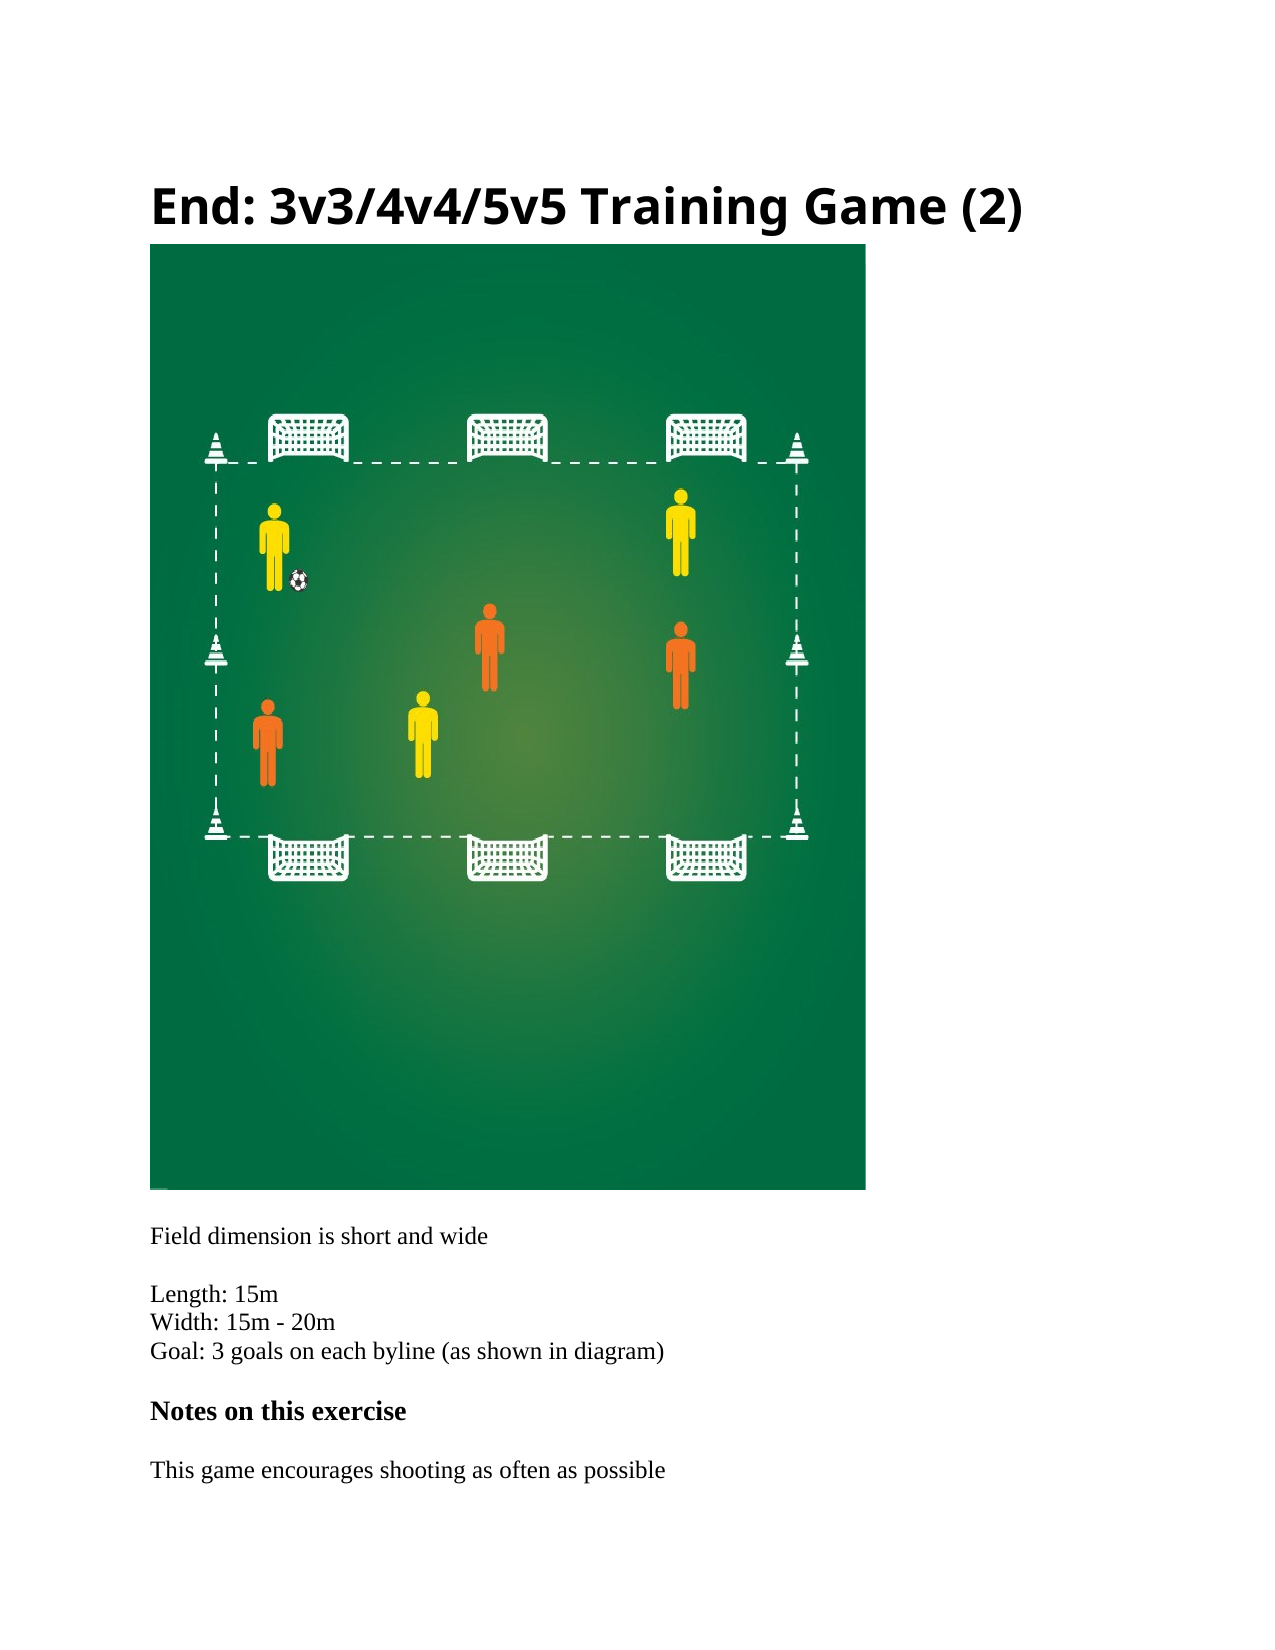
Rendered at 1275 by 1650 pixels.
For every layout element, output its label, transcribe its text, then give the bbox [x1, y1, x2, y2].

picture [150, 244, 866, 1190]
text Field dimension is short and wide [150, 1221, 1125, 1249]
subtitle End: 3v3/4v4/5v5 Training Game (2) [150, 171, 1125, 239]
text This game encourages shooting as often as possible [150, 1456, 1125, 1484]
text Length: 15m Width: 15m - 20m Goal: 3 goals on each byline (as shown in diagram) [150, 1279, 1125, 1365]
subtitle Notes on this exercise [150, 1394, 1125, 1426]
